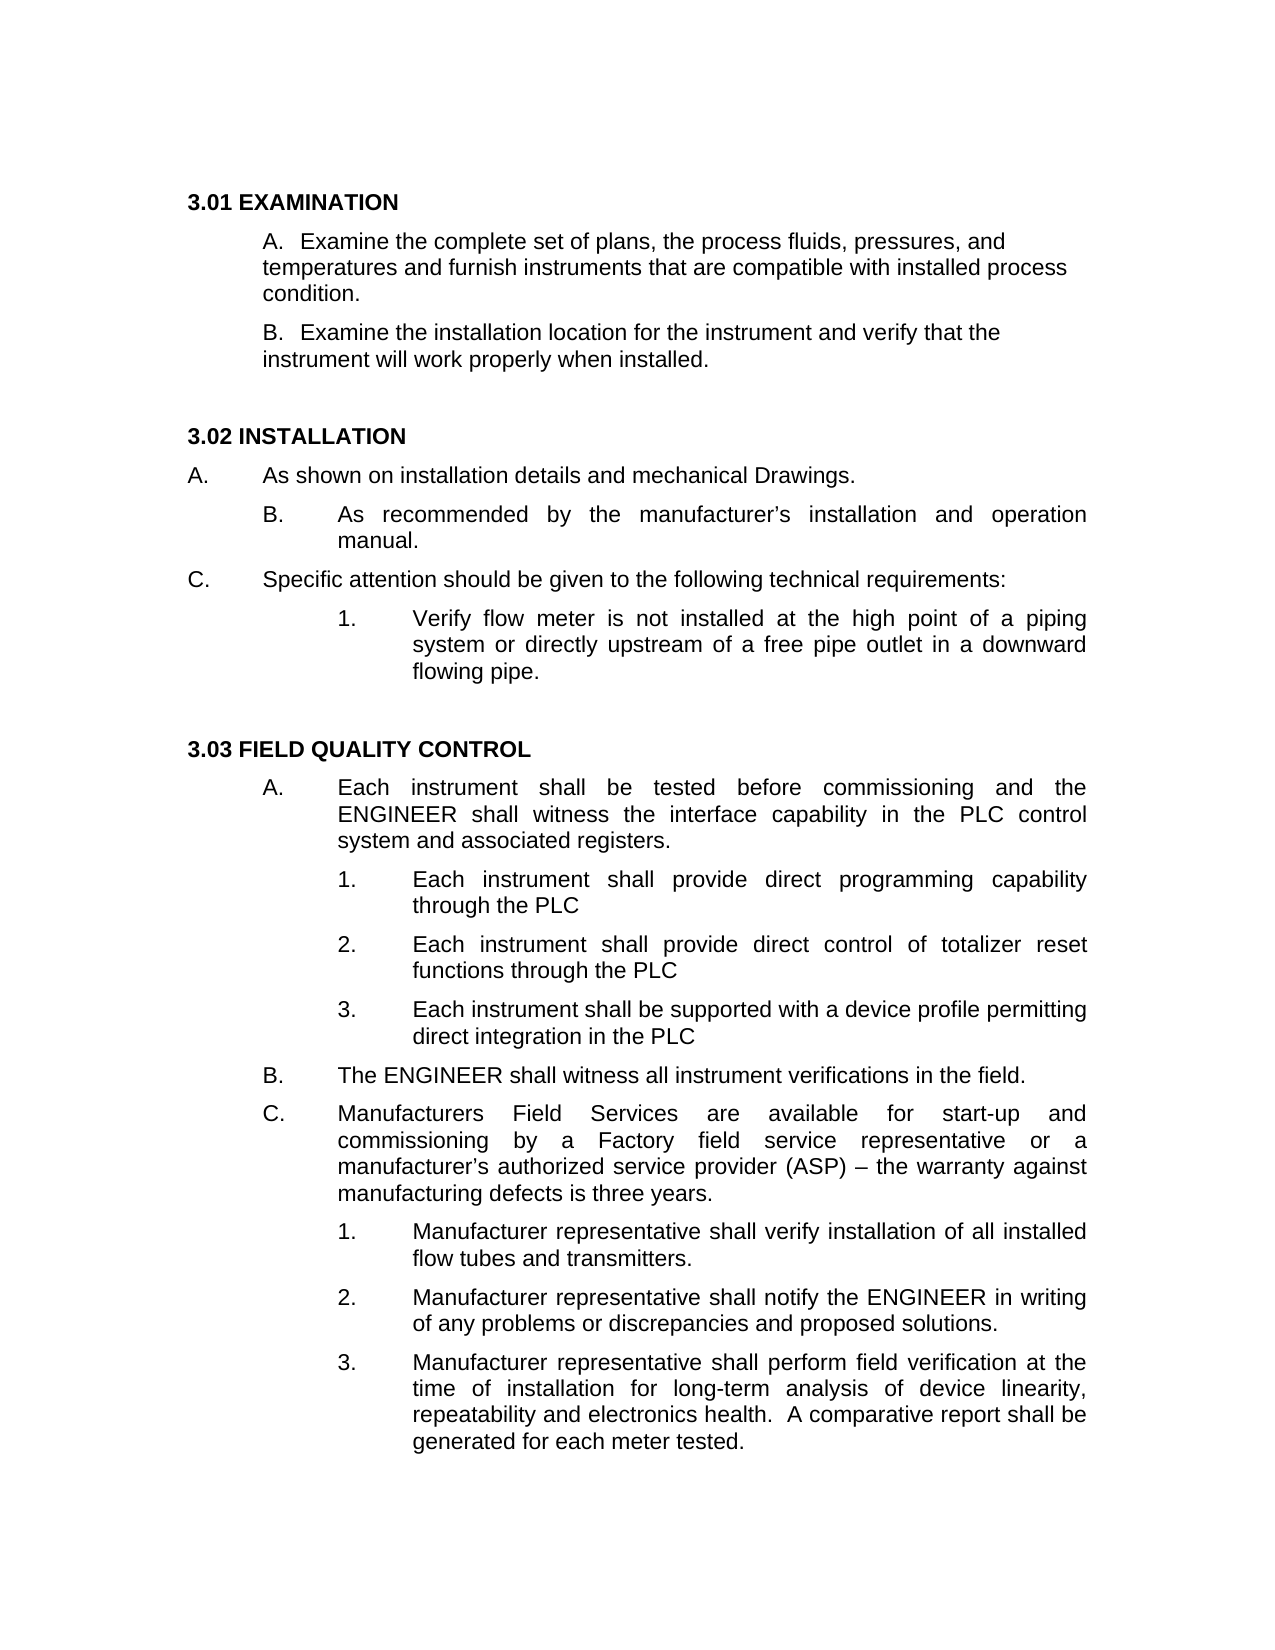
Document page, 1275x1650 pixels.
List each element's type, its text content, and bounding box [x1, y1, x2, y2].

list Each instrument shall provide direct control of totalizer reset functions through the PLC [337, 931, 1087, 984]
list Verify flow meter is not installed at the high point of a piping system or directly upstream of a free pipe outlet in a downward flowing pipe. [337, 605, 1087, 684]
list Manufacturers Field Services are available for start-up and commissioning by a Factory field service representative or a manufacturer’s authorized service provider (ASP) – the warranty against manufacturing defects is three years. [262, 1100, 1087, 1206]
list Each instrument shall be tested before commissioning and the ENGINEER shall witness the interface capability in the PLC control system and associated registers. [262, 774, 1087, 853]
list As recommended by the manufacturer’s installation and operation manual. [262, 501, 1087, 554]
list 3.01 EXAMINATION [187, 189, 1087, 215]
list Examine the complete set of plans, the process fluids, pressures, and temperatures and furnish instruments that are compatible with installed process condition. [262, 228, 1087, 307]
list Each instrument shall be supported with a device profile permitting direct integration in the PLC [337, 996, 1087, 1049]
list Manufacturer representative shall perform field verification at the time of installation for long-term analysis of device linearity, repeatability and electronics health. A comparative report shall be generated for each meter tested. [337, 1349, 1087, 1454]
list 3.03 FIELD QUALITY CONTROL [187, 736, 1087, 762]
list Manufacturer representative shall notify the ENGINEER in writing of any problems or discrepancies and proposed solutions. [337, 1283, 1087, 1336]
list Each instrument shall provide direct programming capability through the PLC [337, 866, 1087, 919]
list Manufacturer representative shall verify installation of all installed flow tubes and transmitters. [337, 1218, 1087, 1271]
list Examine the installation location for the instrument and verify that the instrument will work properly when installed. [262, 319, 1087, 372]
list The ENGINEER shall witness all instrument verifications in the field. [262, 1062, 1087, 1088]
list 3.02 INSTALLATION [187, 423, 1087, 450]
list As shown on installation details and mechanical Drawings. [187, 462, 1087, 488]
list Specific attention should be given to the following technical requirements: [187, 566, 1087, 593]
